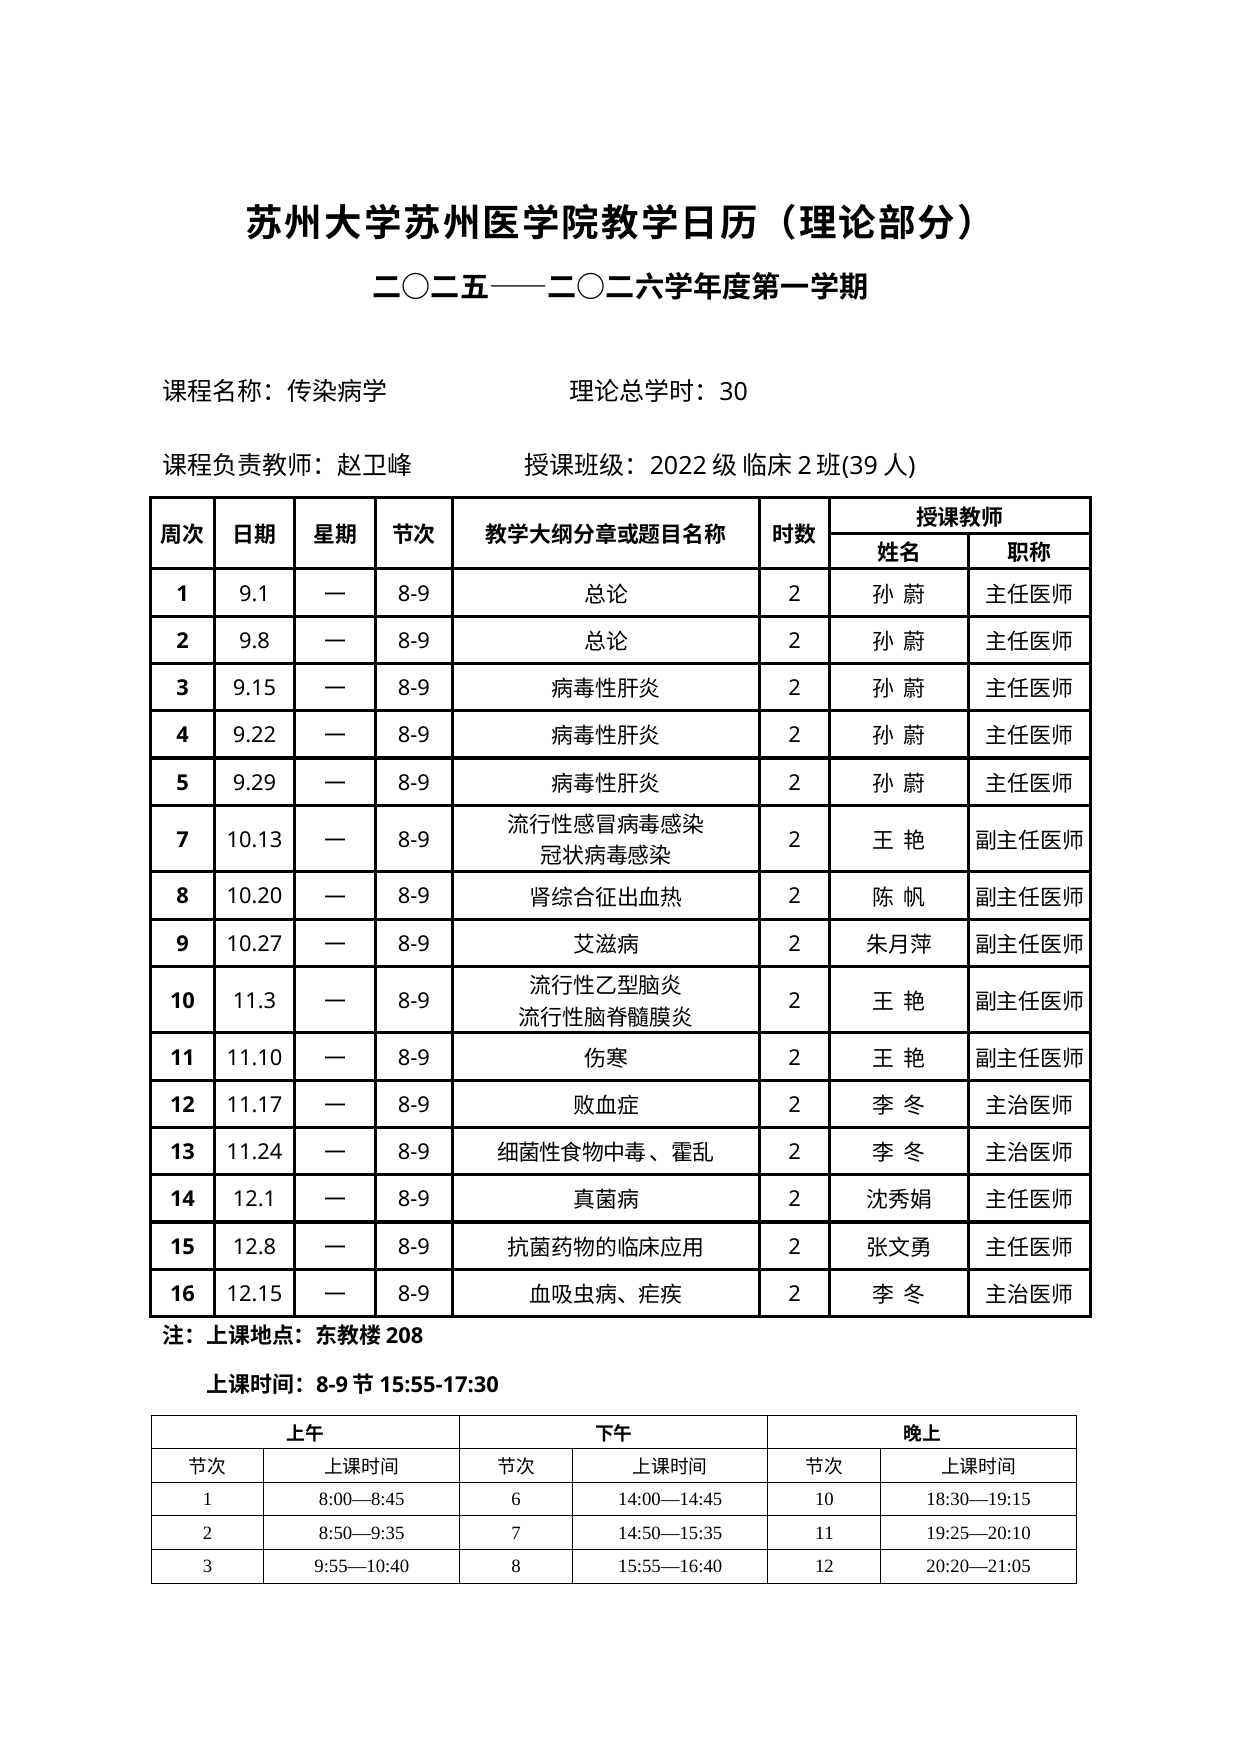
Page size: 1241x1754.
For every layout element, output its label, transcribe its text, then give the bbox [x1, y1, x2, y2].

table_cell 抗菌药物的临床应用 [454, 1224, 758, 1268]
table_cell 12.8 [216, 1224, 293, 1268]
table_cell 2 [761, 618, 828, 662]
table_cell 一 [296, 1129, 374, 1173]
table_cell 3 [152, 665, 213, 709]
table_cell 9:55—10:40 [264, 1550, 459, 1582]
table_cell 10 [152, 968, 213, 1031]
table_cell 王 艳 [831, 1034, 967, 1078]
table_cell 主任医师 [970, 665, 1089, 709]
table_cell 8-9 [377, 1034, 451, 1078]
table_cell 主任医师 [970, 1224, 1089, 1268]
table_cell 2 [761, 873, 828, 917]
table_header 日期 [216, 499, 293, 567]
table_cell 8-9 [377, 968, 451, 1031]
table_cell 副主任医师 [970, 873, 1089, 917]
table_cell 沈秀娟 [831, 1176, 967, 1220]
table_cell 一 [296, 1176, 374, 1220]
table_cell 12 [768, 1550, 880, 1582]
table_cell 8-9 [377, 760, 451, 804]
table_cell 15:55—16:40 [573, 1550, 767, 1582]
table_cell 8-9 [377, 712, 451, 756]
table_cell 陈 帆 [831, 873, 967, 917]
table_cell 肾综合征出血热 [454, 873, 758, 917]
table_header 星期 [296, 499, 374, 567]
table_cell 李 冬 [831, 1129, 967, 1173]
table_cell 8-9 [377, 1129, 451, 1173]
table_cell 11 [152, 1034, 213, 1078]
table_cell 主任医师 [970, 712, 1089, 756]
table_cell 一 [296, 1224, 374, 1268]
table_cell 18:30—19:15 [881, 1483, 1076, 1515]
table_cell 11.3 [216, 968, 293, 1031]
table_cell 12.15 [216, 1271, 293, 1315]
table_cell 8:50—9:35 [264, 1516, 459, 1549]
table_cell 副主任医师 [970, 807, 1089, 870]
table_cell 主治医师 [970, 1271, 1089, 1315]
table_cell 2 [761, 807, 828, 870]
table_cell 8-9 [377, 665, 451, 709]
table_cell 19:25—20:10 [881, 1516, 1076, 1549]
table_cell 副主任医师 [970, 1034, 1089, 1078]
table_cell 孙 蔚 [831, 712, 967, 756]
table_cell 6 [460, 1483, 572, 1515]
table_cell 一 [296, 618, 374, 662]
table_header 教学大纲分章或题目名称 [454, 499, 758, 567]
table_cell 朱月萍 [831, 921, 967, 965]
table_cell 王 艳 [831, 968, 967, 1031]
table_cell 主任医师 [970, 570, 1089, 614]
table_header 周次 [152, 499, 213, 567]
table_cell 2 [761, 1271, 828, 1315]
table_cell 孙 蔚 [831, 760, 967, 804]
table_cell 一 [296, 921, 374, 965]
table_cell 病毒性肝炎 [454, 712, 758, 756]
table_header 授课教师 [831, 499, 1089, 532]
table_header 节次 [377, 499, 451, 567]
table_header 时数 [761, 499, 828, 567]
table_header 上午 [152, 1416, 459, 1448]
table_cell 2 [761, 712, 828, 756]
table_cell 流行性感冒病毒感染 冠状病毒感染 [454, 807, 758, 870]
table_cell 2 [761, 1129, 828, 1173]
table_cell 艾滋病 [454, 921, 758, 965]
table_cell 李 冬 [831, 1271, 967, 1315]
table_cell 败血症 [454, 1082, 758, 1126]
table_cell 副主任医师 [970, 921, 1089, 965]
table_cell 9.15 [216, 665, 293, 709]
table_cell 3 [152, 1550, 263, 1582]
table_cell 一 [296, 968, 374, 1031]
table_cell 1 [152, 570, 213, 614]
table_cell 13 [152, 1129, 213, 1173]
table_cell 8-9 [377, 1271, 451, 1315]
table_cell 王 艳 [831, 807, 967, 870]
table_cell 张文勇 [831, 1224, 967, 1268]
table_cell 11 [768, 1516, 880, 1549]
table_cell 8-9 [377, 873, 451, 917]
table_cell 11.10 [216, 1034, 293, 1078]
table_cell 8-9 [377, 1082, 451, 1126]
table_cell 2 [761, 1034, 828, 1078]
table_cell 2 [761, 968, 828, 1031]
table_cell 5 [152, 760, 213, 804]
table_cell 8 [460, 1550, 572, 1582]
table_cell 10.27 [216, 921, 293, 965]
table_cell 9.22 [216, 712, 293, 756]
table_cell 8-9 [377, 807, 451, 870]
table_cell 一 [296, 760, 374, 804]
table_cell 2 [761, 760, 828, 804]
table_cell 上课时间 [573, 1449, 767, 1482]
table_cell 孙 蔚 [831, 618, 967, 662]
table_cell 2 [152, 618, 213, 662]
table_cell 14:50—15:35 [573, 1516, 767, 1549]
table_cell 9 [152, 921, 213, 965]
table_cell 10.13 [216, 807, 293, 870]
table_cell 职称 [970, 535, 1089, 567]
table_cell 7 [460, 1516, 572, 1549]
table_cell 李 冬 [831, 1082, 967, 1126]
table_cell 节次 [152, 1449, 263, 1482]
table_cell 2 [761, 570, 828, 614]
table_cell 伤寒 [454, 1034, 758, 1078]
table_cell 11.17 [216, 1082, 293, 1126]
table_cell 15 [152, 1224, 213, 1268]
table_cell 总论 [454, 618, 758, 662]
text 二○二五——二○二六学年度第一学期 [162, 252, 1078, 317]
table_cell 上课时间 [264, 1449, 459, 1482]
table_cell 病毒性肝炎 [454, 665, 758, 709]
table_cell 2 [152, 1516, 263, 1549]
table_cell 细菌性食物中毒 、霍乱 [454, 1129, 758, 1173]
text 注：上课地点：东教楼208 [162, 1318, 1078, 1351]
text 课程名称：传染病学 理论总学时：30 [162, 357, 1078, 422]
table_cell 14 [152, 1176, 213, 1220]
table_cell 2 [761, 1224, 828, 1268]
text 苏州大学苏州医学院教学日历（理论部分） [162, 187, 1078, 252]
table_cell 16 [152, 1271, 213, 1315]
table_cell 8-9 [377, 570, 451, 614]
table_cell 2 [761, 1176, 828, 1220]
text 上课时间：8-9节 15:55-17:30 [162, 1366, 1078, 1399]
table_cell 一 [296, 873, 374, 917]
table_cell 9.29 [216, 760, 293, 804]
table_cell 2 [761, 1082, 828, 1126]
table_cell 8-9 [377, 1176, 451, 1220]
table_cell 10 [768, 1483, 880, 1515]
table_cell 主治医师 [970, 1129, 1089, 1173]
table_cell 总论 [454, 570, 758, 614]
table_cell 20:20—21:05 [881, 1550, 1076, 1582]
table_cell 主任医师 [970, 760, 1089, 804]
table_cell 10.20 [216, 873, 293, 917]
table_cell 8 [152, 873, 213, 917]
table_cell 12.1 [216, 1176, 293, 1220]
table_cell 11.24 [216, 1129, 293, 1173]
table_cell 一 [296, 712, 374, 756]
table_cell 一 [296, 1082, 374, 1126]
table_cell 7 [152, 807, 213, 870]
table_header 晚上 [768, 1416, 1076, 1448]
table_cell 一 [296, 665, 374, 709]
table_cell 主任医师 [970, 1176, 1089, 1220]
table_cell 2 [761, 665, 828, 709]
table_cell 节次 [768, 1449, 880, 1482]
table_cell 节次 [460, 1449, 572, 1482]
table_header 下午 [460, 1416, 767, 1448]
table_cell 血吸虫病、疟疾 [454, 1271, 758, 1315]
table_cell 流行性乙型脑炎 流行性脑脊髓膜炎 [454, 968, 758, 1031]
table_cell 8-9 [377, 921, 451, 965]
table_cell 一 [296, 807, 374, 870]
table_cell 孙 蔚 [831, 665, 967, 709]
table_cell 真菌病 [454, 1176, 758, 1220]
table_cell 4 [152, 712, 213, 756]
table_cell 9.1 [216, 570, 293, 614]
table_cell 12 [152, 1082, 213, 1126]
table_cell 一 [296, 1271, 374, 1315]
table_cell 上课时间 [881, 1449, 1076, 1482]
table_cell 病毒性肝炎 [454, 760, 758, 804]
table_cell 8-9 [377, 618, 451, 662]
table_cell 副主任医师 [970, 968, 1089, 1031]
table_cell 14:00—14:45 [573, 1483, 767, 1515]
table_cell 8:00—8:45 [264, 1483, 459, 1515]
text 课程负责教师：赵卫峰 授课班级：2022级 临床2班(39人) [162, 431, 1078, 496]
table_cell 姓名 [831, 535, 967, 567]
table_cell 9.8 [216, 618, 293, 662]
table_cell 主治医师 [970, 1082, 1089, 1126]
table_cell 1 [152, 1483, 263, 1515]
table_cell 孙 蔚 [831, 570, 967, 614]
table_cell 一 [296, 1034, 374, 1078]
table_cell 一 [296, 570, 374, 614]
table_cell 2 [761, 921, 828, 965]
table_cell 主任医师 [970, 618, 1089, 662]
table_cell 8-9 [377, 1224, 451, 1268]
